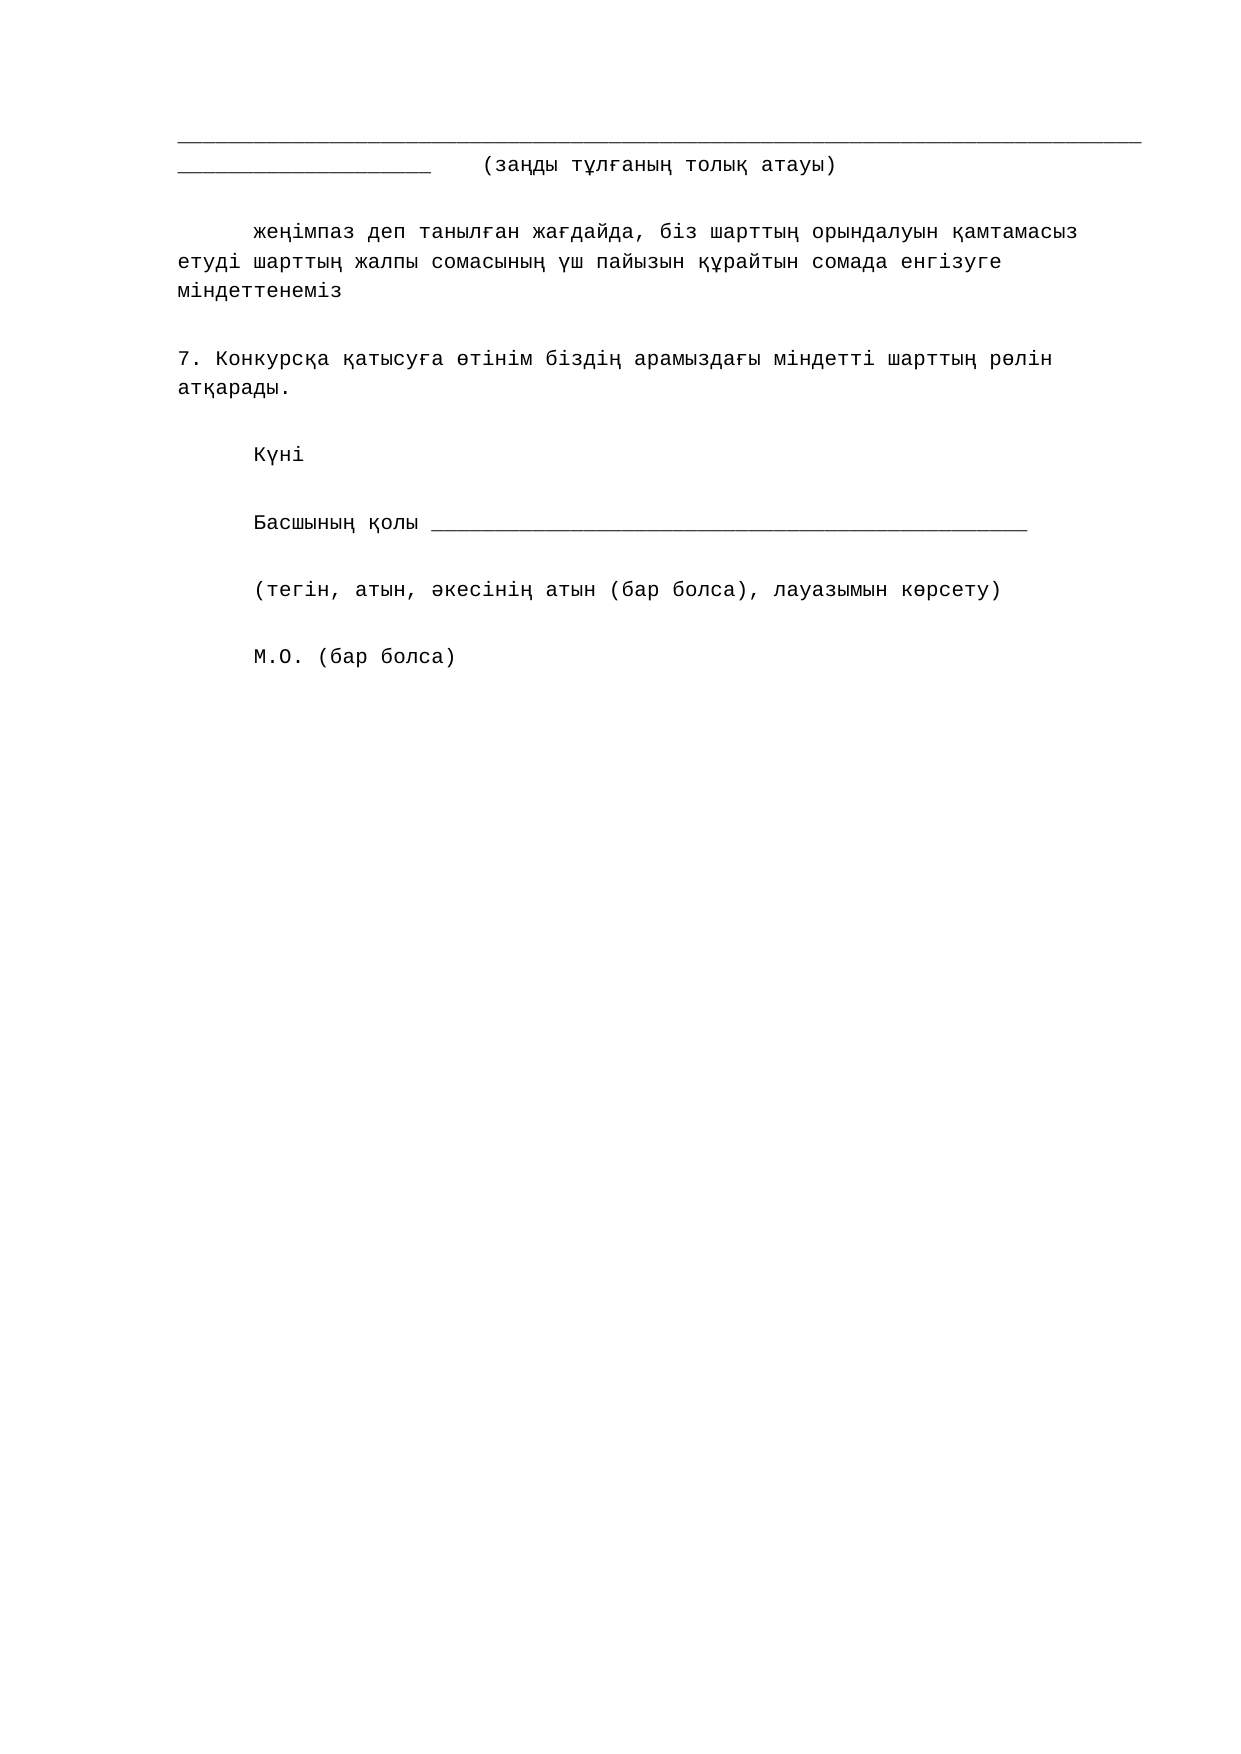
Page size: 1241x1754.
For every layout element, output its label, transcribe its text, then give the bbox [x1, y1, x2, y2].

text М.О. (бар болса) [177, 640, 1152, 670]
text 7. Конкурсқа қатысуға өтінім біздің арамыздағы міндетті шарттың рөлін атқарады. [177, 342, 1152, 401]
text (тегін, атын, әкесінің атын (бар болса), лауазымын көрсету) [177, 573, 1152, 602]
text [177, 118, 1152, 177]
text жеңімпаз деп танылған жағдайда, біз шарттың орындалуын қамтамасыз етуді шарттың жалпы сомасының үш пайызын құрайтын сомада енгізуге міндеттенеміз [177, 215, 1152, 304]
text Күні [177, 438, 1152, 468]
text Басшының қолы _______________________________________________ [177, 506, 1152, 535]
